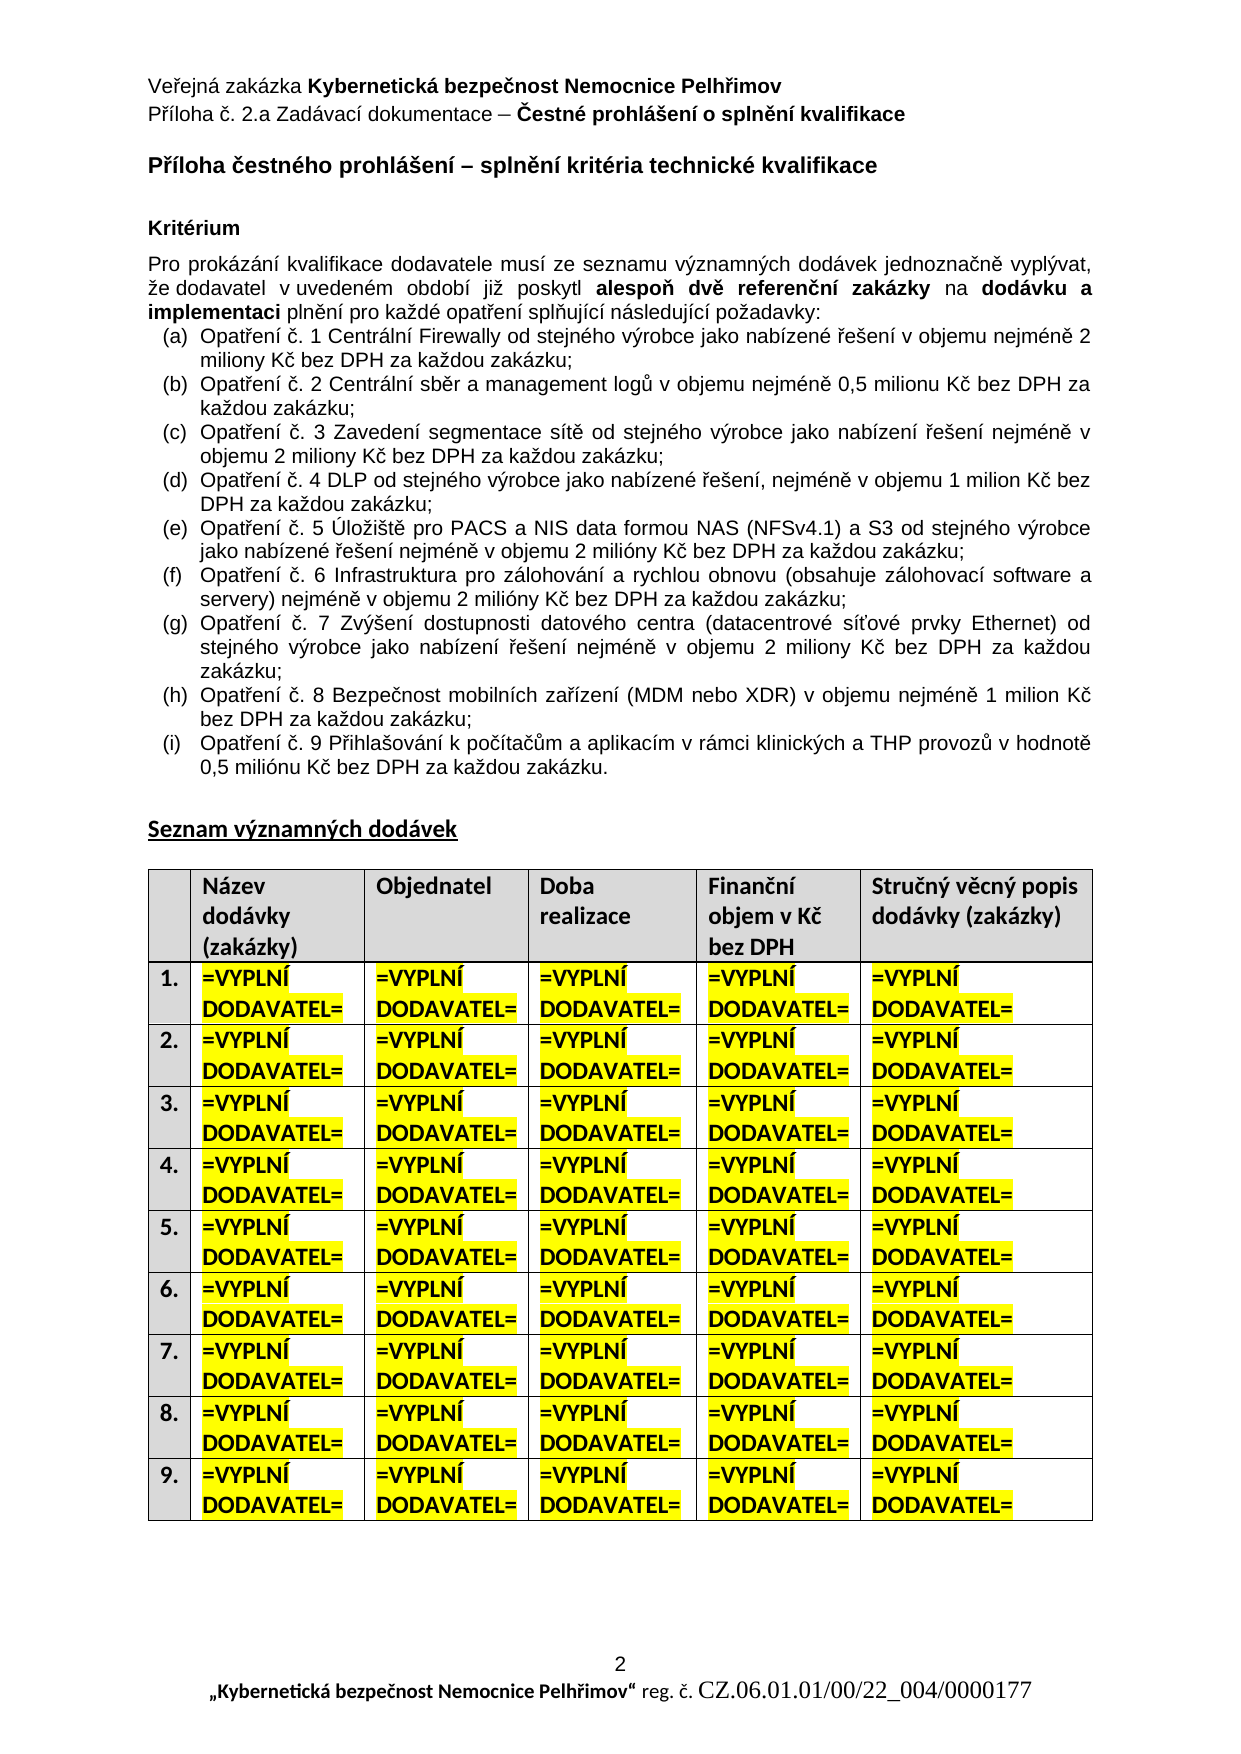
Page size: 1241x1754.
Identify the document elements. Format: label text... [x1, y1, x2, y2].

table_cell =VYPLNÍ DODAVATEL= [795, 1211, 860, 1272]
list Opatření č. 8 Bezpečnost mobilních zařízení (MDM nebo XDR) v objemu nejméně 1 milion Kč bez DPH za každou zakázku; [162, 683, 1092, 731]
table_header Stručný věcný popis dodávky (zakázky) [861, 870, 1092, 961]
table_cell =VYPLNÍ DODAVATEL= [289, 1397, 364, 1458]
text Příloha č. 2.a Zadávací dokumentace – Čestné prohlášení o splnění kvalifikace [148, 98, 1092, 127]
table_cell =VYPLNÍ DODAVATEL= [959, 1211, 1092, 1272]
table_cell =VYPLNÍ DODAVATEL= [627, 1459, 696, 1520]
list Opatření č. 2 Centrální sběr a management logů v objemu nejméně 0,5 milionu Kč bez DPH za každou zakázku; [162, 372, 1092, 419]
table_cell 6. [149, 1273, 190, 1334]
table_cell 7. [149, 1335, 190, 1396]
table_cell =VYPLNÍ DODAVATEL= [795, 1025, 860, 1086]
table_cell =VYPLNÍ DODAVATEL= [627, 1087, 696, 1148]
list Opatření č. 1 Centrální Firewally od stejného výrobce jako nabízené řešení v objemu nejméně 2 miliony Kč bez DPH za každou zakázku; [162, 324, 1092, 372]
table_cell =VYPLNÍ DODAVATEL= [289, 1459, 364, 1520]
table_cell =VYPLNÍ DODAVATEL= [463, 1397, 528, 1458]
table_cell =VYPLNÍ DODAVATEL= [627, 1335, 696, 1396]
table_cell 5. [149, 1211, 190, 1272]
table_cell =VYPLNÍ DODAVATEL= [627, 963, 696, 1023]
table_cell =VYPLNÍ DODAVATEL= [529, 1273, 696, 1334]
table_cell =VYPLNÍ DODAVATEL= [795, 1459, 860, 1520]
table_cell 1. [149, 963, 190, 1023]
table_header Objednatel [365, 870, 528, 961]
table_cell =VYPLNÍ DODAVATEL= [627, 1397, 696, 1458]
table_cell =VYPLNÍ DODAVATEL= [463, 1149, 528, 1210]
table_cell =VYPLNÍ DODAVATEL= [463, 1025, 528, 1086]
table_cell =VYPLNÍ DODAVATEL= [795, 1149, 860, 1210]
list Opatření č. 5 Úložiště pro PACS a NIS data formou NAS (NFSv4.1) a S3 od stejného výrobce jako nabízené řešení nejméně v objemu 2 milióny Kč bez DPH za každou zakázku; [162, 515, 1092, 563]
table_cell 3. [149, 1087, 190, 1148]
table_cell =VYPLNÍ DODAVATEL= [289, 1025, 364, 1086]
table_cell =VYPLNÍ DODAVATEL= [463, 1335, 528, 1396]
table_cell =VYPLNÍ DODAVATEL= [795, 1335, 860, 1396]
table_cell =VYPLNÍ DODAVATEL= [191, 1273, 364, 1334]
table_cell =VYPLNÍ DODAVATEL= [795, 963, 860, 1023]
table_cell =VYPLNÍ DODAVATEL= [959, 1025, 1092, 1086]
list Opatření č. 6 Infrastruktura pro zálohování a rychlou obnovu (obsahuje zálohovací software a servery) nejméně v objemu 2 milióny Kč bez DPH za každou zakázku; [162, 563, 1092, 611]
text Seznam významných dodávek [148, 813, 1092, 843]
table_cell =VYPLNÍ DODAVATEL= [795, 1087, 860, 1148]
table_cell 4. [149, 1149, 190, 1210]
text Pro prokázání kvalifikace dodavatele musí ze seznamu významných dodávek jednoznačně vyplývat, že dodavatel v uvedeném období již poskytl alespoň dvě referenční zakázky na dodávku a implementaci plnění pro každé opatření splňující následující požadavky: [148, 252, 1092, 324]
table_cell =VYPLNÍ DODAVATEL= [463, 963, 528, 1023]
table_cell =VYPLNÍ DODAVATEL= [289, 1149, 364, 1210]
table_cell =VYPLNÍ DODAVATEL= [697, 1273, 860, 1334]
table_cell =VYPLNÍ DODAVATEL= [959, 1149, 1092, 1210]
table_cell =VYPLNÍ DODAVATEL= [463, 1211, 528, 1272]
table_cell =VYPLNÍ DODAVATEL= [289, 1335, 364, 1396]
table_cell =VYPLNÍ DODAVATEL= [289, 1087, 364, 1148]
table_header Finanční objem v Kč bez DPH [697, 870, 860, 961]
list Opatření č. 3 Zavedení segmentace sítě od stejného výrobce jako nabízení řešení nejméně v objemu 2 miliony Kč bez DPH za každou zakázku; [162, 419, 1092, 467]
text Kritérium [148, 215, 1092, 239]
table_cell =VYPLNÍ DODAVATEL= [289, 1211, 364, 1272]
table_cell 2. [149, 1025, 190, 1086]
table_cell =VYPLNÍ DODAVATEL= [627, 1149, 696, 1210]
table_cell 9. [149, 1459, 190, 1520]
table_cell =VYPLNÍ DODAVATEL= [861, 1273, 1092, 1334]
table_cell =VYPLNÍ DODAVATEL= [289, 963, 364, 1023]
table_cell =VYPLNÍ DODAVATEL= [463, 1459, 528, 1520]
table_cell =VYPLNÍ DODAVATEL= [959, 1335, 1092, 1396]
table_header [149, 870, 190, 961]
table_cell =VYPLNÍ DODAVATEL= [959, 963, 1092, 1023]
text Veřejná zakázka Kybernetická bezpečnost Nemocnice Pelhřimov [148, 74, 1092, 98]
table_cell =VYPLNÍ DODAVATEL= [627, 1025, 696, 1086]
table_header Doba realizace [529, 870, 696, 961]
table_cell =VYPLNÍ DODAVATEL= [959, 1087, 1092, 1148]
table_cell =VYPLNÍ DODAVATEL= [959, 1397, 1092, 1458]
list Opatření č. 7 Zvýšení dostupnosti datového centra (datacentrové síťové prvky Ethernet) od stejného výrobce jako nabízení řešení nejméně v objemu 2 miliony Kč bez DPH za každou zakázku; [162, 611, 1092, 683]
table_header Název dodávky (zakázky) [191, 870, 364, 961]
table_cell =VYPLNÍ DODAVATEL= [463, 1087, 528, 1148]
table_cell =VYPLNÍ DODAVATEL= [627, 1211, 696, 1272]
table_cell =VYPLNÍ DODAVATEL= [795, 1397, 860, 1458]
table_cell =VYPLNÍ DODAVATEL= [365, 1273, 528, 1334]
text Příloha čestného prohlášení – splnění kritéria technické kvalifikace [148, 152, 1092, 178]
list Opatření č. 9 Přihlašování k počítačům a aplikacím v rámci klinických a THP provozů v hodnotě 0,5 miliónu Kč bez DPH za každou zakázku. [162, 731, 1092, 779]
table_cell 8. [149, 1397, 190, 1458]
list Opatření č. 4 DLP od stejného výrobce jako nabízené řešení, nejméně v objemu 1 milion Kč bez DPH za každou zakázku; [162, 467, 1092, 515]
table_cell =VYPLNÍ DODAVATEL= [959, 1459, 1092, 1520]
